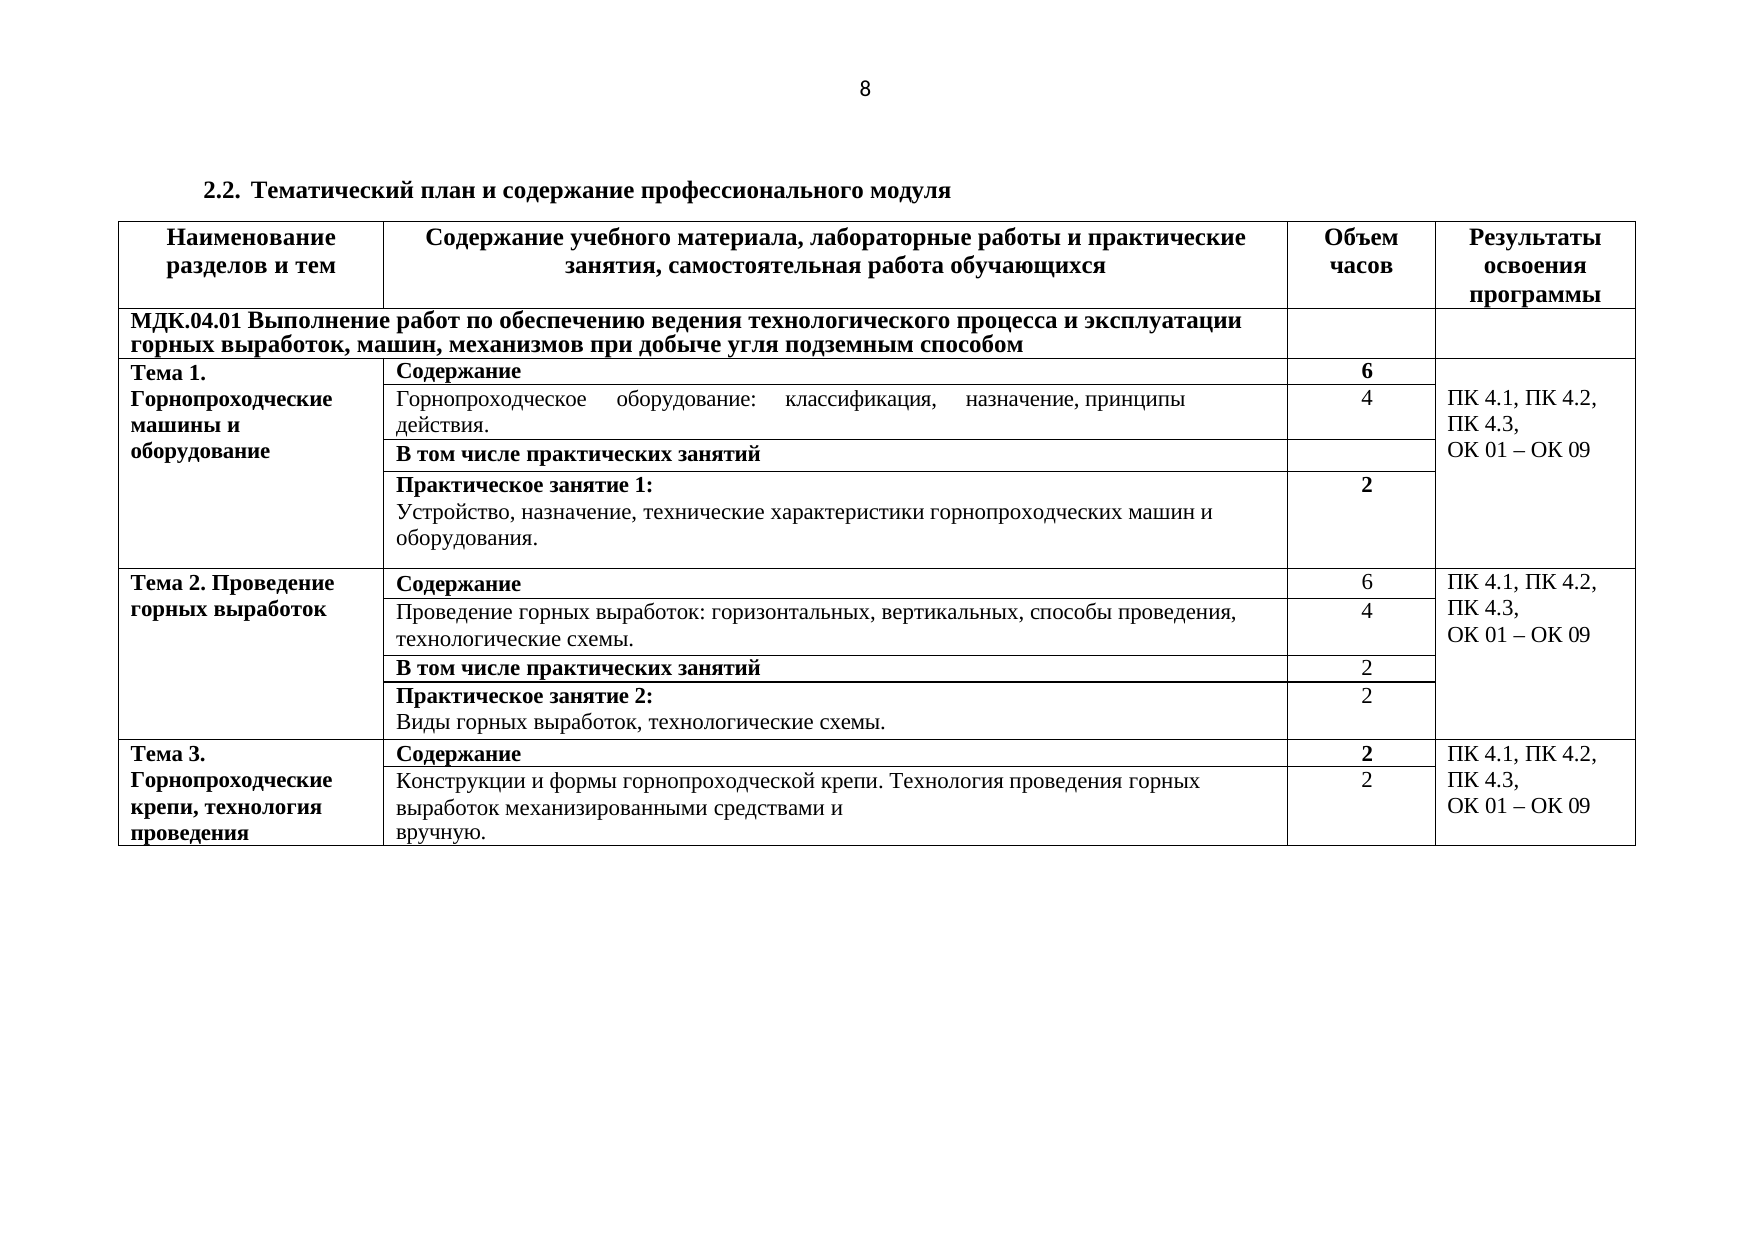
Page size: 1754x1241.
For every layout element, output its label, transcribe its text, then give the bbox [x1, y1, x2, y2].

table_cell Содержание [384, 740, 1287, 766]
table_cell Тема 1. Горнопроходческие машины и оборудование [119, 359, 383, 568]
table_cell [1436, 309, 1635, 357]
table_cell [1288, 440, 1435, 471]
table_cell Содержание [384, 359, 1287, 384]
table_cell Конструкции и формы горнопроходческой крепи. Технология проведения горных выработок механизированными средствами и вручную. [384, 767, 1287, 845]
table_cell 2 [1288, 683, 1435, 739]
table_cell Тема 3. Горнопроходческие крепи, технология проведения [119, 740, 383, 845]
table_cell 6 [1288, 359, 1435, 384]
table_cell Содержание [384, 569, 1287, 597]
table_header Объем часов [1288, 222, 1435, 308]
table_cell В том числе практических занятий [384, 656, 1287, 681]
table_cell В том числе практических занятий [384, 440, 1287, 471]
table_cell 4 [1288, 385, 1435, 439]
table_header Результаты освоения программы [1436, 222, 1635, 308]
table_cell ПК 4.1, ПК 4.2, ПК 4.3, ОК 01 – ОК 09 [1436, 740, 1635, 845]
table_cell Тема 2. Проведение горных выработок [119, 569, 383, 739]
table_cell 2 [1288, 472, 1435, 568]
table_cell Практическое занятие 1: Устройство, назначение, технические характеристики горнопроходческих машин и оборудования. [384, 472, 1287, 568]
table_cell 2 [1288, 767, 1435, 845]
table_cell 2 [1288, 656, 1435, 681]
table_cell 6 [1288, 569, 1435, 597]
table_header Наименование разделов и тем [119, 222, 383, 308]
table_cell Практическое занятие 2: Виды горных выработок, технологические схемы. [384, 683, 1287, 739]
table_cell ПК 4.1, ПК 4.2, ПК 4.3, ОК 01 – ОК 09 [1436, 359, 1635, 568]
table_cell 2 [1288, 740, 1435, 766]
table_cell 4 [1288, 599, 1435, 655]
table_header Содержание учебного материала, лабораторные работы и практические занятия, самостоятельная работа обучающихся [384, 222, 1287, 308]
table_cell Проведение горных выработок: горизонтальных, вертикальных, способы проведения, технологические схемы. [384, 599, 1287, 655]
table_cell ПК 4.1, ПК 4.2, ПК 4.3, ОК 01 – ОК 09 [1436, 569, 1635, 739]
list Тематический план и содержание профессионального модуля [203, 175, 1648, 204]
table_cell [1288, 309, 1435, 357]
table_cell Горнопроходческое оборудование: классификация, назначение, принципы действия. [384, 385, 1287, 439]
